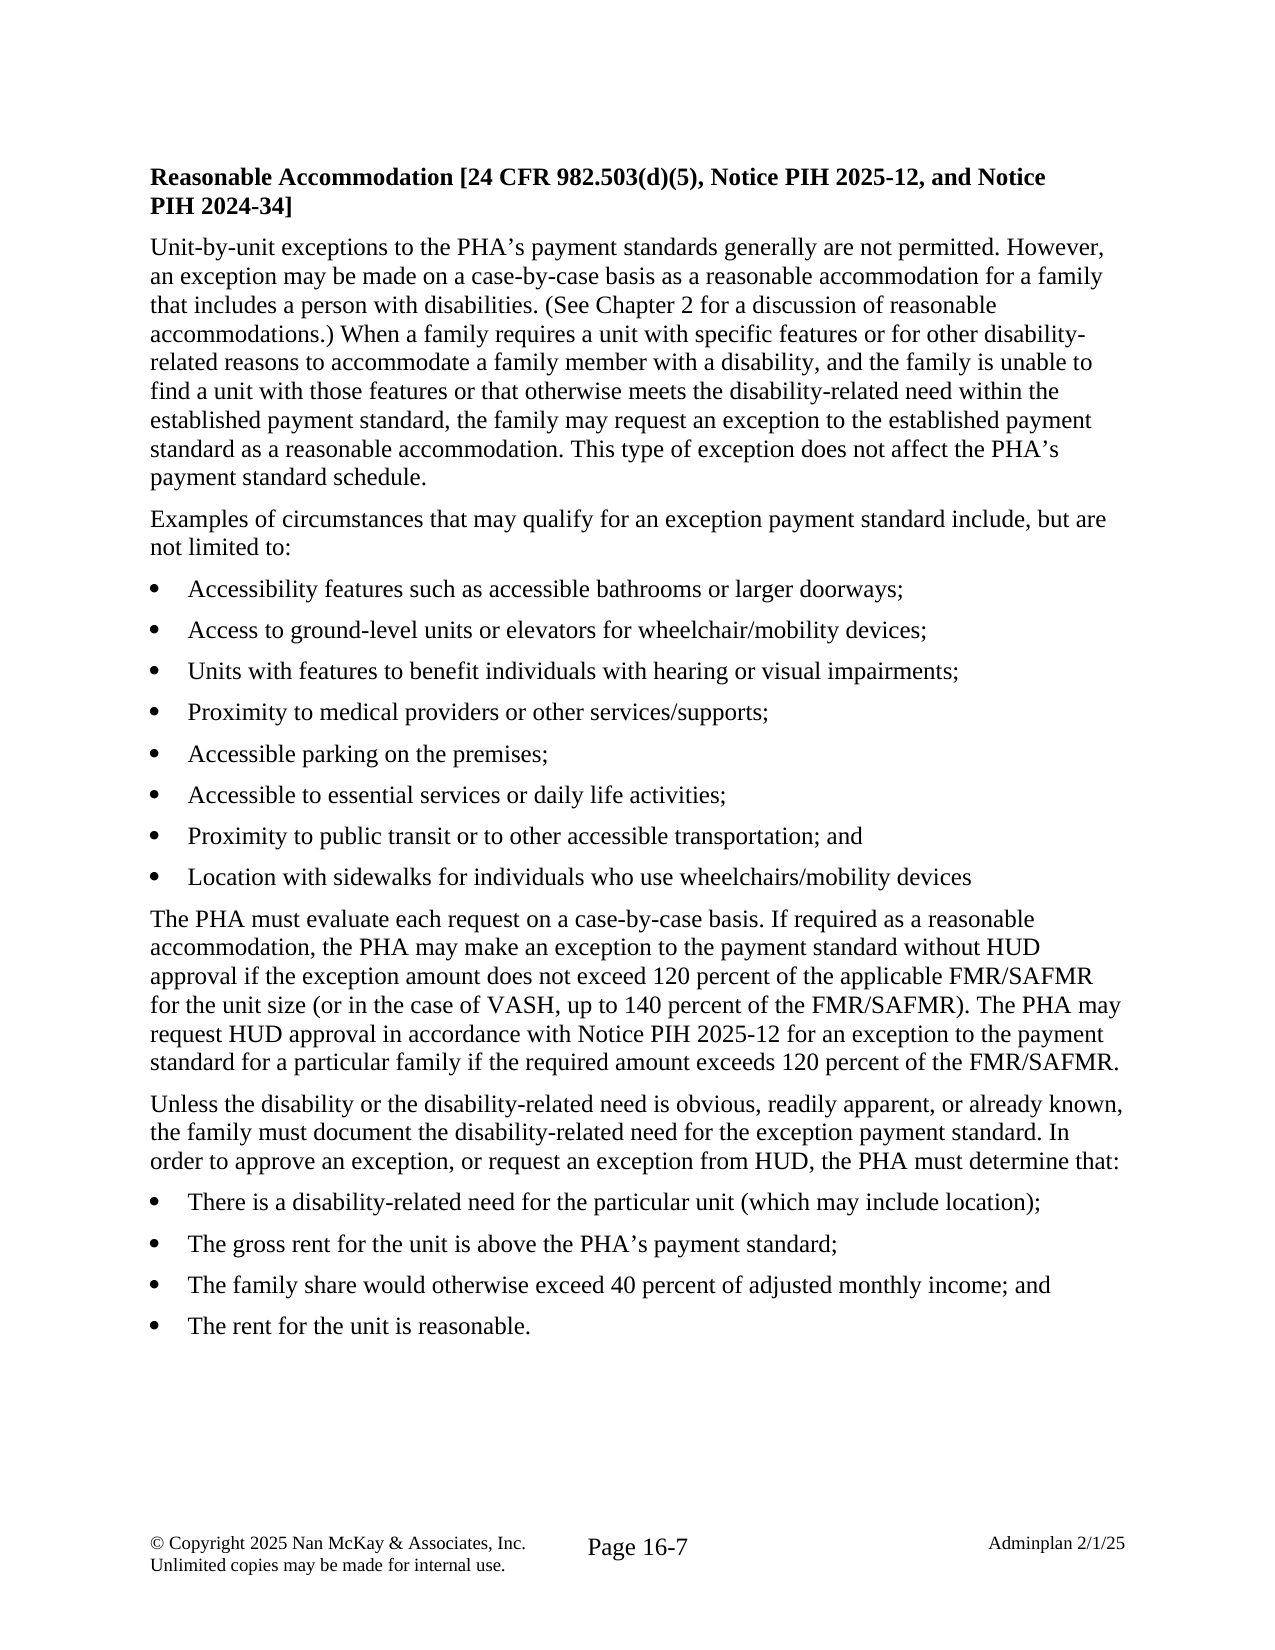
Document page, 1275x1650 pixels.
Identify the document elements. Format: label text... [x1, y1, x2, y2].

list Access to ground-level units or elevators for wheelchair/mobility devices; [150, 615, 1125, 644]
text The PHA must evaluate each request on a case-by-case basis. If required as a reasonable accommodation, the PHA may make an exception to the payment standard without HUD approval if the exception amount does not exceed 120 percent of the applicable FMR/SAFMR for the unit size (or in the case of VASH, up to 140 percent of the FMR/SAFMR). The PHA may request HUD approval in accordance with Notice PIH 2025-12 for an exception to the payment standard for a particular family if the required amount exceeds 120 percent of the FMR/SAFMR. [150, 904, 1125, 1076]
list Units with features to benefit individuals with hearing or visual impairments; [150, 656, 1125, 685]
list Proximity to medical providers or other services/supports; [150, 697, 1125, 726]
list The gross rent for the unit is above the PHA’s payment standard; [150, 1229, 1125, 1257]
list Accessibility features such as accessible bathrooms or larger doorways; [150, 574, 1125, 602]
list Accessible parking on the premises; [150, 739, 1125, 767]
list There is a disability-related need for the particular unit (which may include location); [150, 1187, 1125, 1216]
list Proximity to public transit or to other accessible transportation; and [150, 821, 1125, 850]
list Accessible to essential services or daily life activities; [150, 780, 1125, 809]
text Unless the disability or the disability-related need is obvious, readily apparent, or already known, the family must document the disability-related need for the exception payment standard. In order to approve an exception, or request an exception from HUD, the PHA must determine that: [150, 1089, 1125, 1175]
text Reasonable Accommodation [24 CFR 982.503(d)(5), Notice PIH 2025-12, and Notice PIH 2024-34] [150, 162, 1125, 220]
text Unit-by-unit exceptions to the PHA’s payment standards generally are not permitted. However, an exception may be made on a case-by-case basis as a reasonable accommodation for a family that includes a person with disabilities. (See Chapter 2 for a discussion of reasonable accommodations.) When a family requires a unit with specific features or for other disability-related reasons to accommodate a family member with a disability, and the family is unable to find a unit with those features or that otherwise meets the disability-related need within the established payment standard, the family may request an exception to the established payment standard as a reasonable accommodation. This type of exception does not affect the PHA’s payment standard schedule. [150, 232, 1125, 491]
text Examples of circumstances that may qualify for an exception payment standard include, but are not limited to: [150, 504, 1125, 561]
list The family share would otherwise exceed 40 percent of adjusted monthly income; and [150, 1270, 1125, 1299]
list The rent for the unit is reasonable. [150, 1311, 1125, 1340]
list Location with sidewalks for individuals who use wheelchairs/mobility devices [150, 862, 1125, 891]
